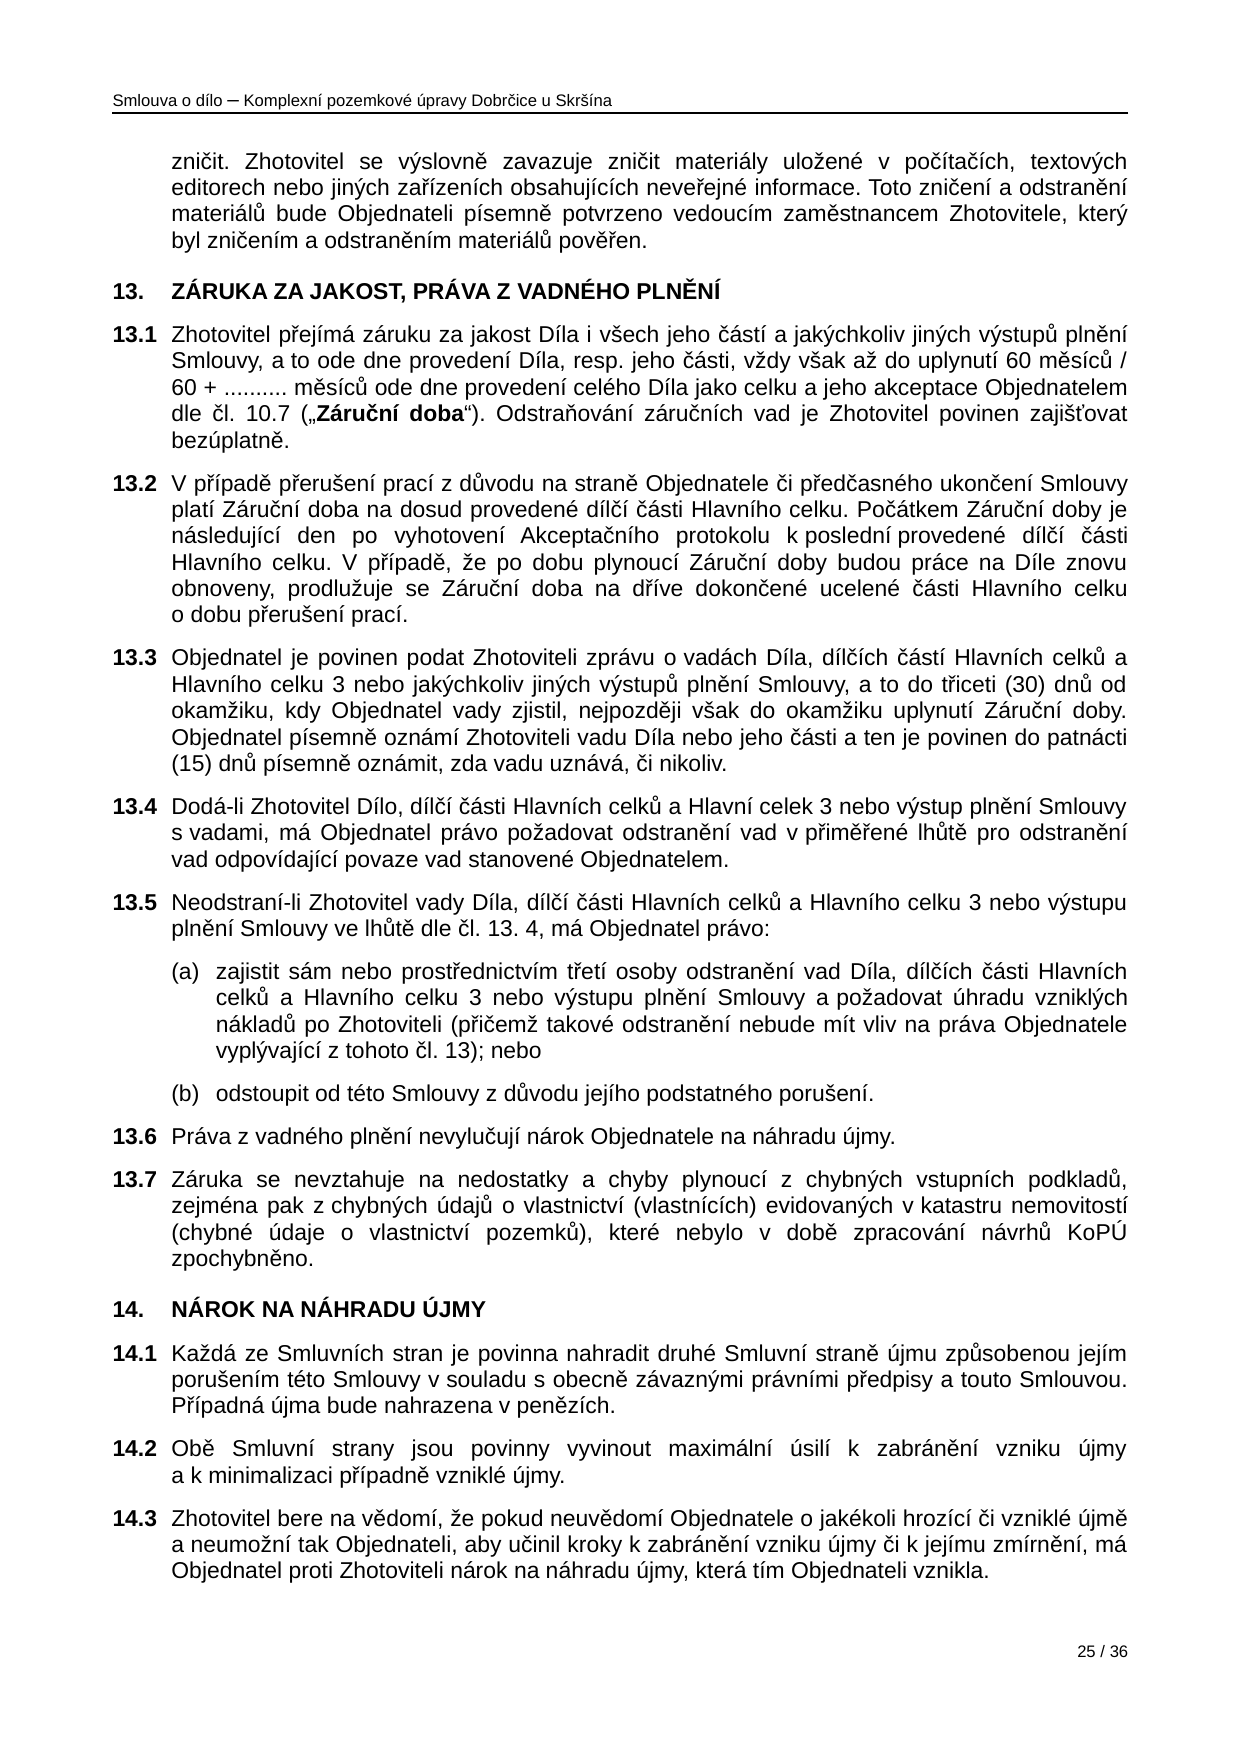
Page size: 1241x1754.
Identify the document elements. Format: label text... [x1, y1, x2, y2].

text V případě přerušení prací z důvodu na straně Objednatele či předčasného ukončení Smlouvy platí Záruční doba na dosud provedené dílčí části Hlavního celku. Počátkem Záruční doby je následující den po vyhotovení Akceptačního protokolu k poslední provedené dílčí části Hlavního celku. V případě, že po dobu plynoucí Záruční doby budou práce na Díle znovu obnoveny, prodlužuje se Záruční doba na dříve dokončené ucelené části Hlavního celku o dobu přerušení prací. [112, 469, 1128, 628]
text Neodstraní-li Zhotovitel vady Díla, dílčí části Hlavních celků a Hlavního celku 3 nebo výstupu plnění Smlouvy ve lhůtě dle čl. 13. 4, má Objednatel právo: [112, 888, 1128, 941]
text Záruka se nevztahuje na nedostatky a chyby plynoucí z chybných vstupních podkladů, zejména pak z chybných údajů o vlastnictví (vlastnících) evidovaných v katastru nemovitostí (chybné údaje o vlastnictví pozemků), které nebylo v době zpracování návrhů KoPÚ zpochybněno. [112, 1166, 1128, 1271]
text Práva z vadného plnění nevylučují nárok Objednatele na náhradu újmy. [112, 1123, 1128, 1149]
text Záruka za jakost, práva z vadného plnění [112, 278, 1128, 304]
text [112, 148, 1128, 253]
text Obě Smluvní strany jsou povinny vyvinout maximální úsilí k zabránění vzniku újmy a k minimalizaci případně vzniklé újmy. [112, 1435, 1128, 1488]
list zajistit sám nebo prostřednictvím třetí osoby odstranění vad Díla, dílčích části Hlavních celků a Hlavního celku 3 nebo výstupu plnění Smlouvy a požadovat úhradu vzniklých nákladů po Zhotoviteli (přičemž takové odstranění nebude mít vliv na práva Objednatele vyplývající z tohoto čl. 13); nebo [171, 958, 1128, 1063]
text Objednatel je povinen podat Zhotoviteli zprávu o vadách Díla, dílčích částí Hlavních celků a Hlavního celku 3 nebo jakýchkoliv jiných výstupů plnění Smlouvy, a to do třiceti (30) dnů od okamžiku, kdy Objednatel vady zjistil, nejpozději však do okamžiku uplynutí Záruční doby. Objednatel písemně oznámí Zhotoviteli vadu Díla nebo jeho části a ten je povinen do patnácti (15) dnů písemně oznámit, zda vadu uznává, či nikoliv. [112, 644, 1128, 776]
text Dodá-li Zhotovitel Dílo, dílčí části Hlavních celků a Hlavní celek 3 nebo výstup plnění Smlouvy s vadami, má Objednatel právo požadovat odstranění vad v přiměřené lhůtě pro odstranění vad odpovídající povaze vad stanovené Objednatelem. [112, 793, 1128, 872]
text Každá ze Smluvních stran je povinna nahradit druhé Smluvní straně újmu způsobenou jejím porušením této Smlouvy v souladu s obecně závaznými právními předpisy a touto Smlouvou. Případná újma bude nahrazena v penězích. [112, 1339, 1128, 1418]
text Nárok na náhradu újmy [112, 1296, 1128, 1323]
text Zhotovitel přejímá záruku za jakost Díla i všech jeho částí a jakýchkoliv jiných výstupů plnění Smlouvy, a to ode dne provedení Díla, resp. jeho části, vždy však až do uplynutí 60 měsíců / 60 + .......... měsíců ode dne provedení celého Díla jako celku a jeho akceptace Objednatelem dle čl. 10.7 („Záruční doba“). Odstraňování záručních vad je Zhotovitel povinen zajišťovat bezúplatně. [112, 321, 1128, 453]
text odstoupit od této Smlouvy z důvodu jejího podstatného porušení. [171, 1080, 1128, 1106]
text Zhotovitel bere na vědomí, že pokud neuvědomí Objednatele o jakékoli hrozící či vzniklé újmě a neumožní tak Objednateli, aby učinil kroky k zabránění vzniku újmy či k jejímu zmírnění, má Objednatel proti Zhotoviteli nárok na náhradu újmy, která tím Objednateli vznikla. [112, 1504, 1128, 1584]
